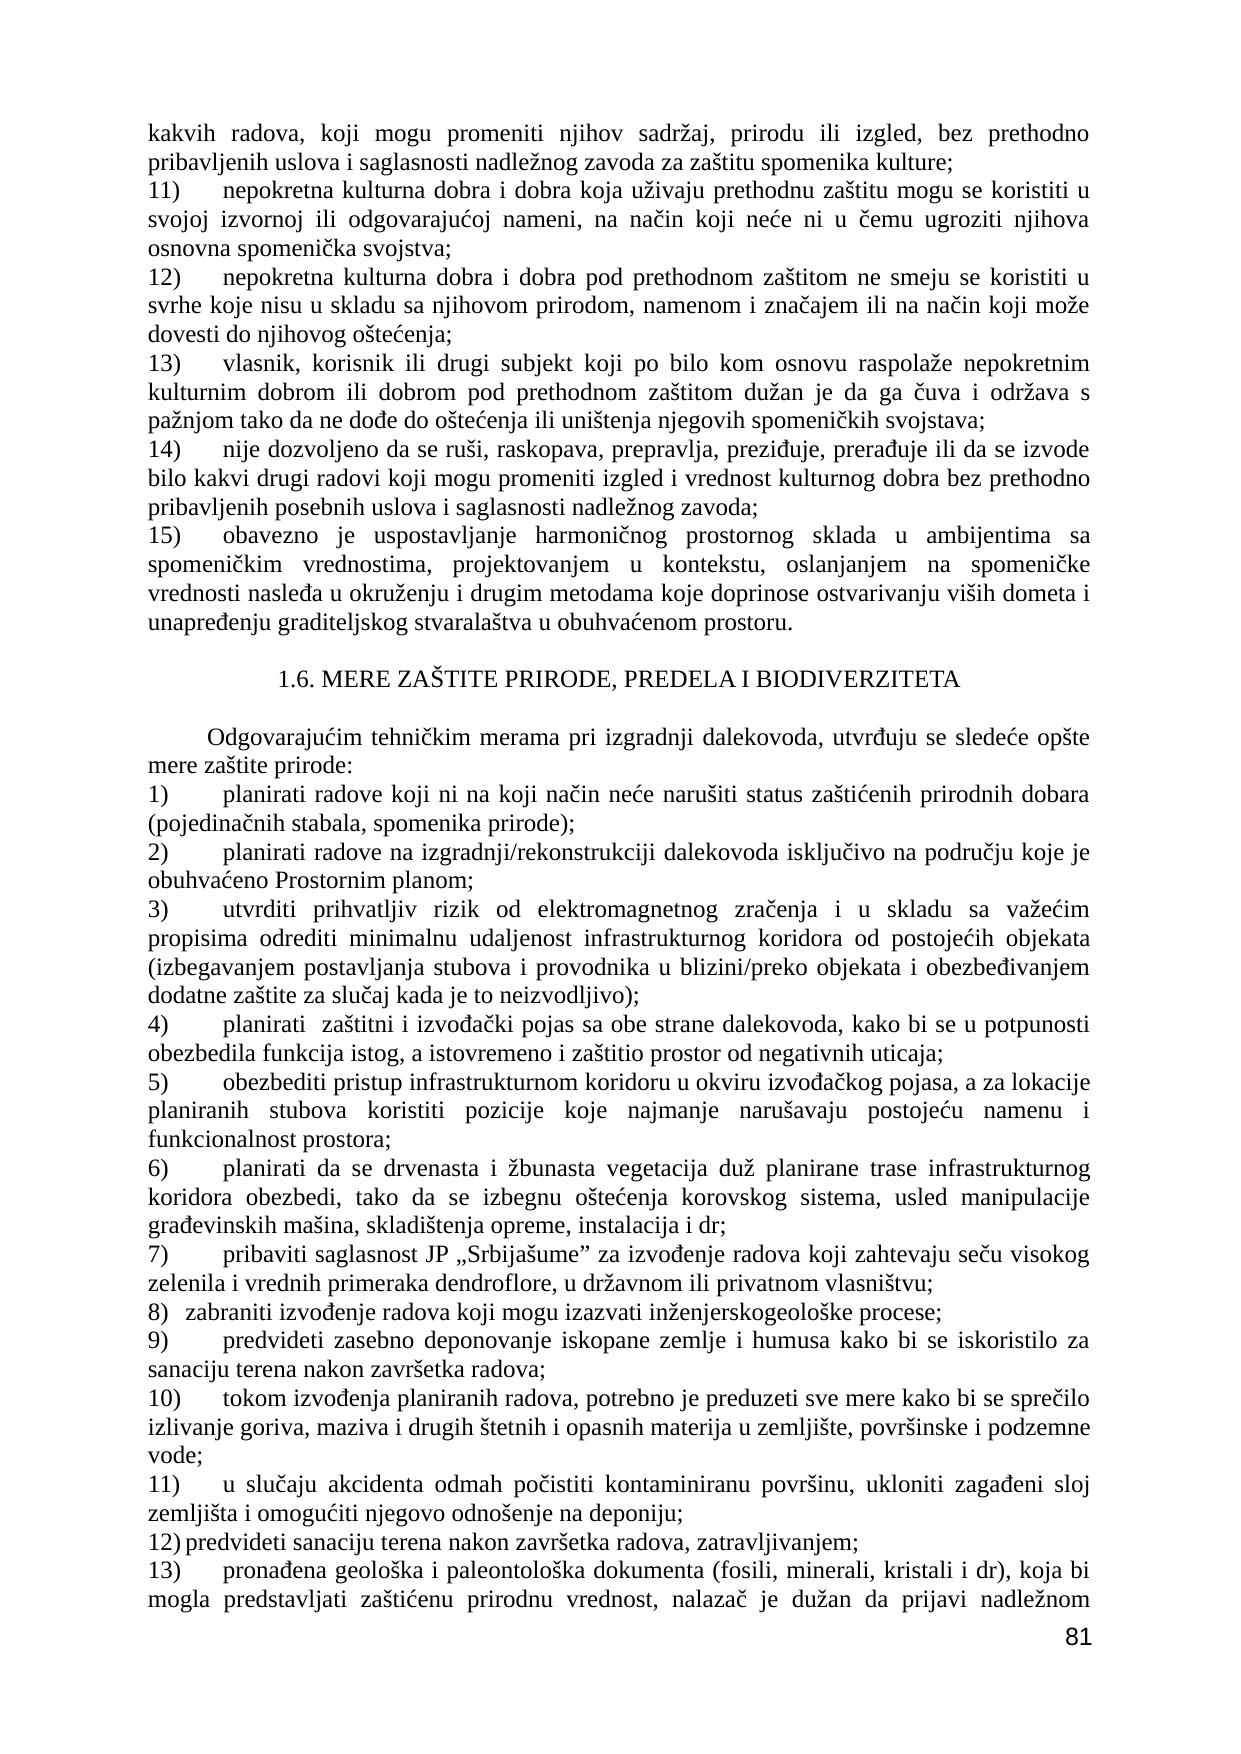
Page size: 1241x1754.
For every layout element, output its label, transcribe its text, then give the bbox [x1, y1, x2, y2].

list planirati da se drvenasta i žbunasta vegetacija duž planirane trase infrastrukturnog koridora obezbedi, tako da se izbegnu oštećenja korovskog sistema, usled manipulacije građevinskih mašina, skladištenja opreme, instalacija i dr; [148, 1153, 1091, 1239]
list obezbediti pristup infrastrukturnom koridoru u okviru izvođačkog pojasa, a za lokacije planiranih stubova koristiti pozicije koje najmanje narušavaju postojeću namenu i funkcionalnost prostora; [148, 1067, 1091, 1153]
list pribaviti saglasnost JP „Srbijašume” za izvođenje radova koji zahtevaju seču visokog zelenila i vrednih primeraka dendroflore, u državnom ili privatnom vlasništvu; [148, 1239, 1091, 1297]
text Odgovarajućim tehničkim merama pri izgradnji dalekovoda, utvrđuju se sledeće opšte mere zaštite prirode: [148, 722, 1090, 779]
list predvideti zasebno deponovanje iskopane zemlje i humusa kako bi se iskoristilo za sanaciju terena nakon završetka radova; [148, 1326, 1091, 1383]
list vlasnik, korisnik ili drugi subjekt koji po bilo kom osnovu raspolaže nepokretnim kulturnim dobrom ili dobrom pod prethodnom zaštitom dužan je da ga čuva i održava s pažnjom tako da ne dođe do oštećenja ili uništenja njegovih spomeničkih svojstava; [148, 348, 1091, 434]
list planirati radove koji ni na koji način neće narušiti status zaštićenih prirodnih dobara (pojedinačnih stabala, spomenika prirode); [148, 779, 1091, 837]
list planirati zaštitni i izvođački pojas sa obe strane dalekovoda, kako bi se u potpunosti obezbedila funkcija istog, a istovremeno i zaštitio prostor od negativnih uticaja; [148, 1009, 1091, 1067]
list u slučaju akcidenta odmah počistiti kontaminiranu površinu, ukloniti zagađeni sloj zemljišta i omogućiti njegovo odnošenje na deponiju; [148, 1469, 1091, 1527]
list nepokretna kulturna dobra i dobra koja uživaju prethodnu zaštitu mogu se koristiti u svojoj izvornoj ili odgovarajućoj nameni, na način koji neće ni u čemu ugroziti njihova osnovna spomenička svojstva; [148, 176, 1091, 262]
list nije dozvoljeno da se ruši, raskopava, prepravlja, preziđuje, prerađuje ili da se izvode bilo kakvi drugi radovi koji mogu promeniti izgled i vrednost kulturnog dobra bez prethodno pribavljenih posebnih uslova i saglasnosti nadležnog zavoda; [148, 434, 1091, 521]
list predvideti sanaciju terena nakon završetka radova, zatravljivanjem; [148, 1527, 1091, 1556]
list tokom izvođenja planiranih radova, potrebno je preduzeti sve mere kako bi se sprečilo izlivanje goriva, maziva i drugih štetnih i opasnih materija u zemljište, površinske i podzemne vode; [148, 1383, 1091, 1469]
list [148, 118, 1091, 176]
list utvrditi prihvatljiv rizik od elektromagnetnog zračenja i u skladu sa važećim propisima odrediti minimalnu udaljenost infrastrukturnog koridora od postojećih objekata (izbegavanjem postavljanja stubova i provodnika u blizini/preko objekata i obezbeđivanjem dodatne zaštite za slučaj kada je to neizvodljivo); [148, 894, 1091, 1009]
list zabraniti izvođenje radova koji mogu izazvati inženjerskogeološke procese; [148, 1297, 1091, 1326]
list nepokretna kulturna dobra i dobra pod prethodnom zaštitom ne smeju se koristiti u svrhe koje nisu u skladu sa njihovom prirodom, namenom i značajem ili na način koji može dovesti do njihovog oštećenja; [148, 262, 1091, 348]
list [148, 1556, 1091, 1613]
list planirati radove na izgradnji/rekonstrukciji dalekovoda isključivo na području koje je obuhvaćeno Prostornim planom; [148, 837, 1091, 894]
text 1.6. MERE ZAŠTITE PRIRODE, PREDELA I BIODIVERZITETA [148, 664, 1090, 693]
list obavezno je uspostavljanje harmoničnog prostornog sklada u ambijentima sa spomeničkim vrednostima, projektovanjem u kontekstu, oslanjanjem na spomeničke vrednosti nasleđa u okruženju i drugim metodama koje doprinose ostvarivanju viših dometa i unapređenju graditeljskog stvaralaštva u obuhvaćenom prostoru. [148, 521, 1091, 636]
